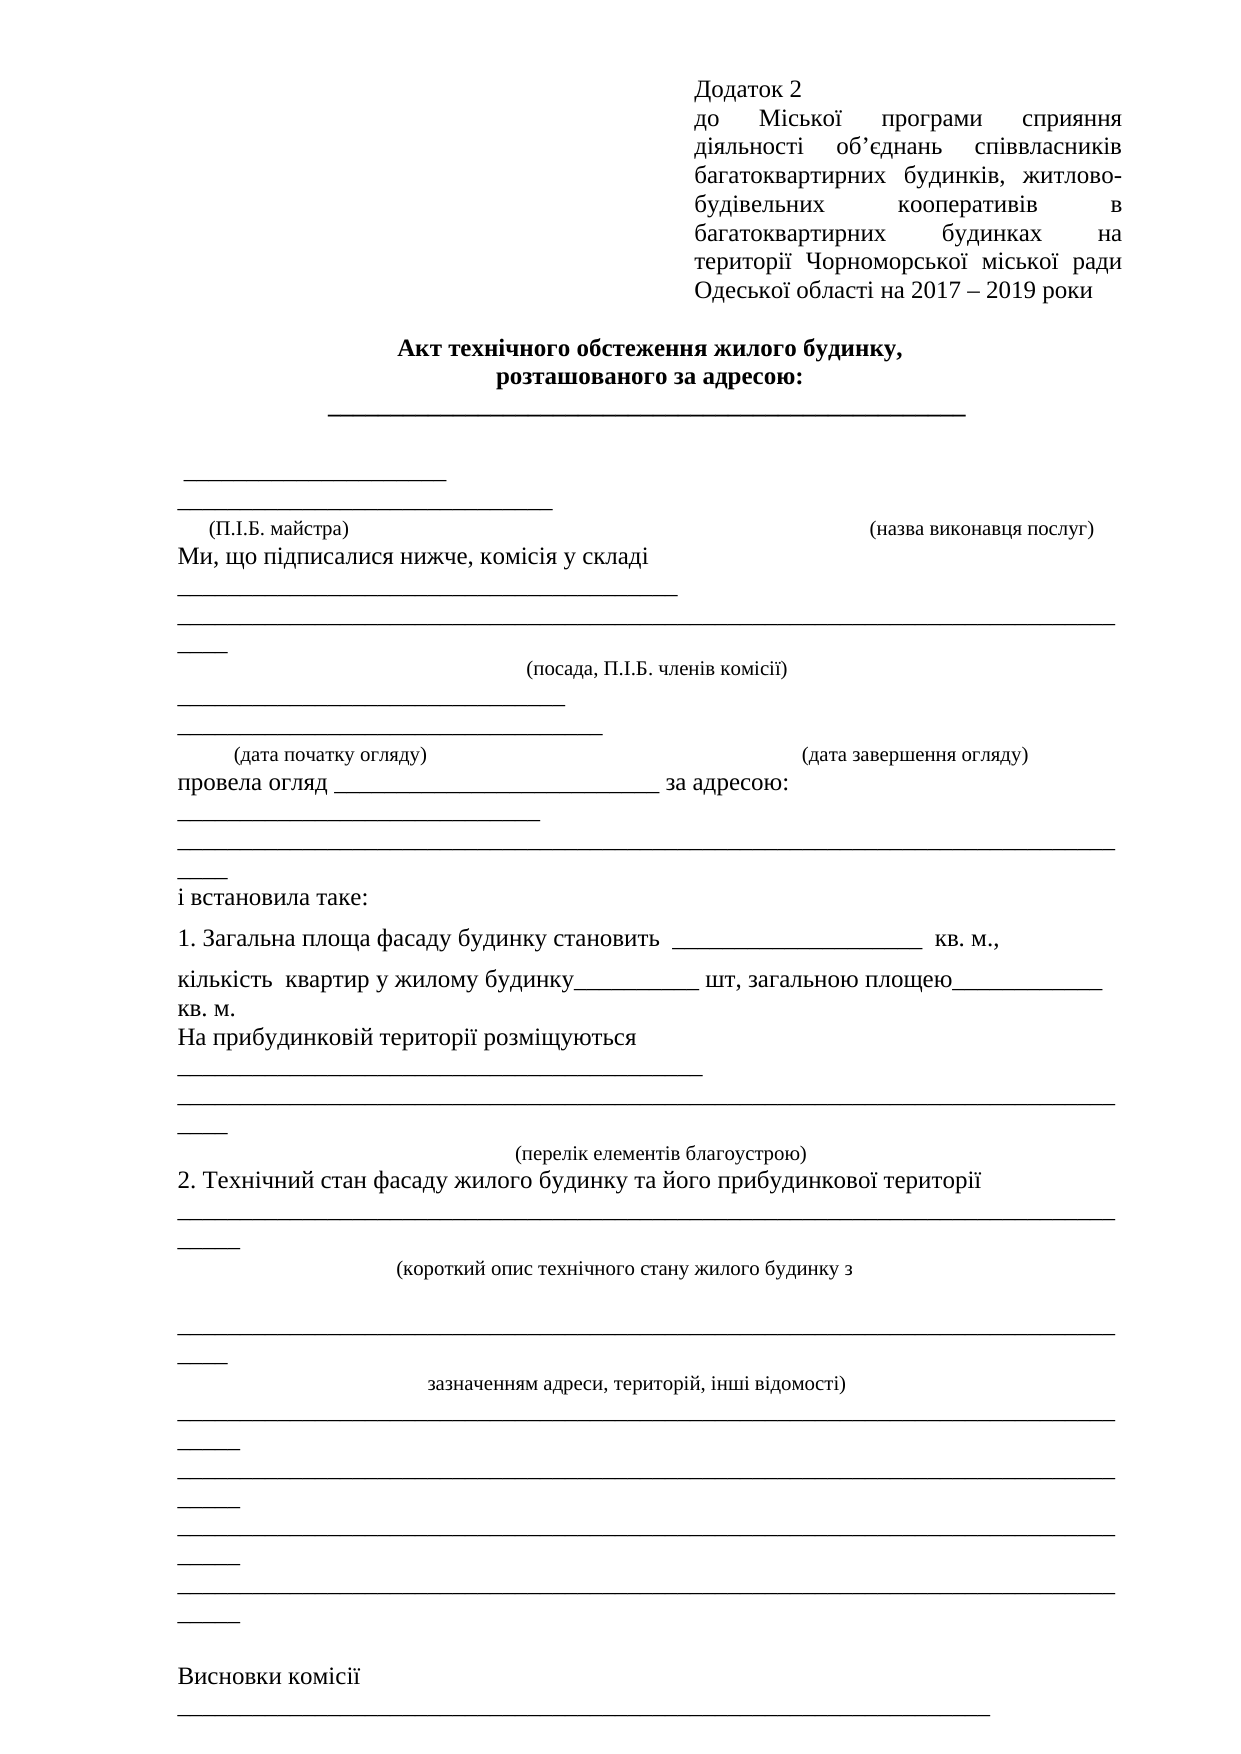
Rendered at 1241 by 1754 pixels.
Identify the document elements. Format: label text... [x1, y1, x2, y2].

text до Міської програми сприяння діяльності об’єднань співвласників багатоквартирних будинків, житлово-будівельних кооперативів в багатоквартирних будинках на території Чорноморської міської ради Одеської області на 2017 – 2019 роки [694, 103, 1122, 304]
text Акт технічного обстеження жилого будинку, [177, 333, 1122, 361]
text розташованого за адресою: ___________________________________________________ [177, 361, 1122, 442]
text 1. Загальна площа фасаду будинку становить ____________________ кв. м., [177, 923, 1122, 952]
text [177, 1661, 1122, 1719]
text _______________________________________________________________________________ (посада, П.І.Б. членів комісії) _______________________________ __________________________________ (дата початку огляду) (дата завершення огляду) провела огляд __________________________ за адресою: _____________________________ _______________________________________________________________________________ і встановила таке: [177, 599, 1122, 910]
text Додаток 2 [694, 74, 1122, 103]
text _____________________ ______________________________ (П.І.Б. майстра) (назва виконавця послуг) Ми, що підписалися нижче, комісія у складі ________________________________________ [177, 455, 1122, 599]
text кількість квартир у жилому будинку__________ шт, загальною площею____________ кв. м. На прибудинковій території розміщуються __________________________________________ _______________________________________________________________________________ (перелік елементів благоустрою) 2. Технічний стан фасаду жилого будинку та його прибудинкової території ________________________________________________________________________________ (короткий опис технічного стану жилого будинку з _______________________________________________________________________________ зазначенням адреси, територій, інші відомості) ________________________________________________________________________________ ________________________________________________________________________________ ________________________________________________________________________________ ________________________________________________________________________________ [177, 964, 1122, 1649]
